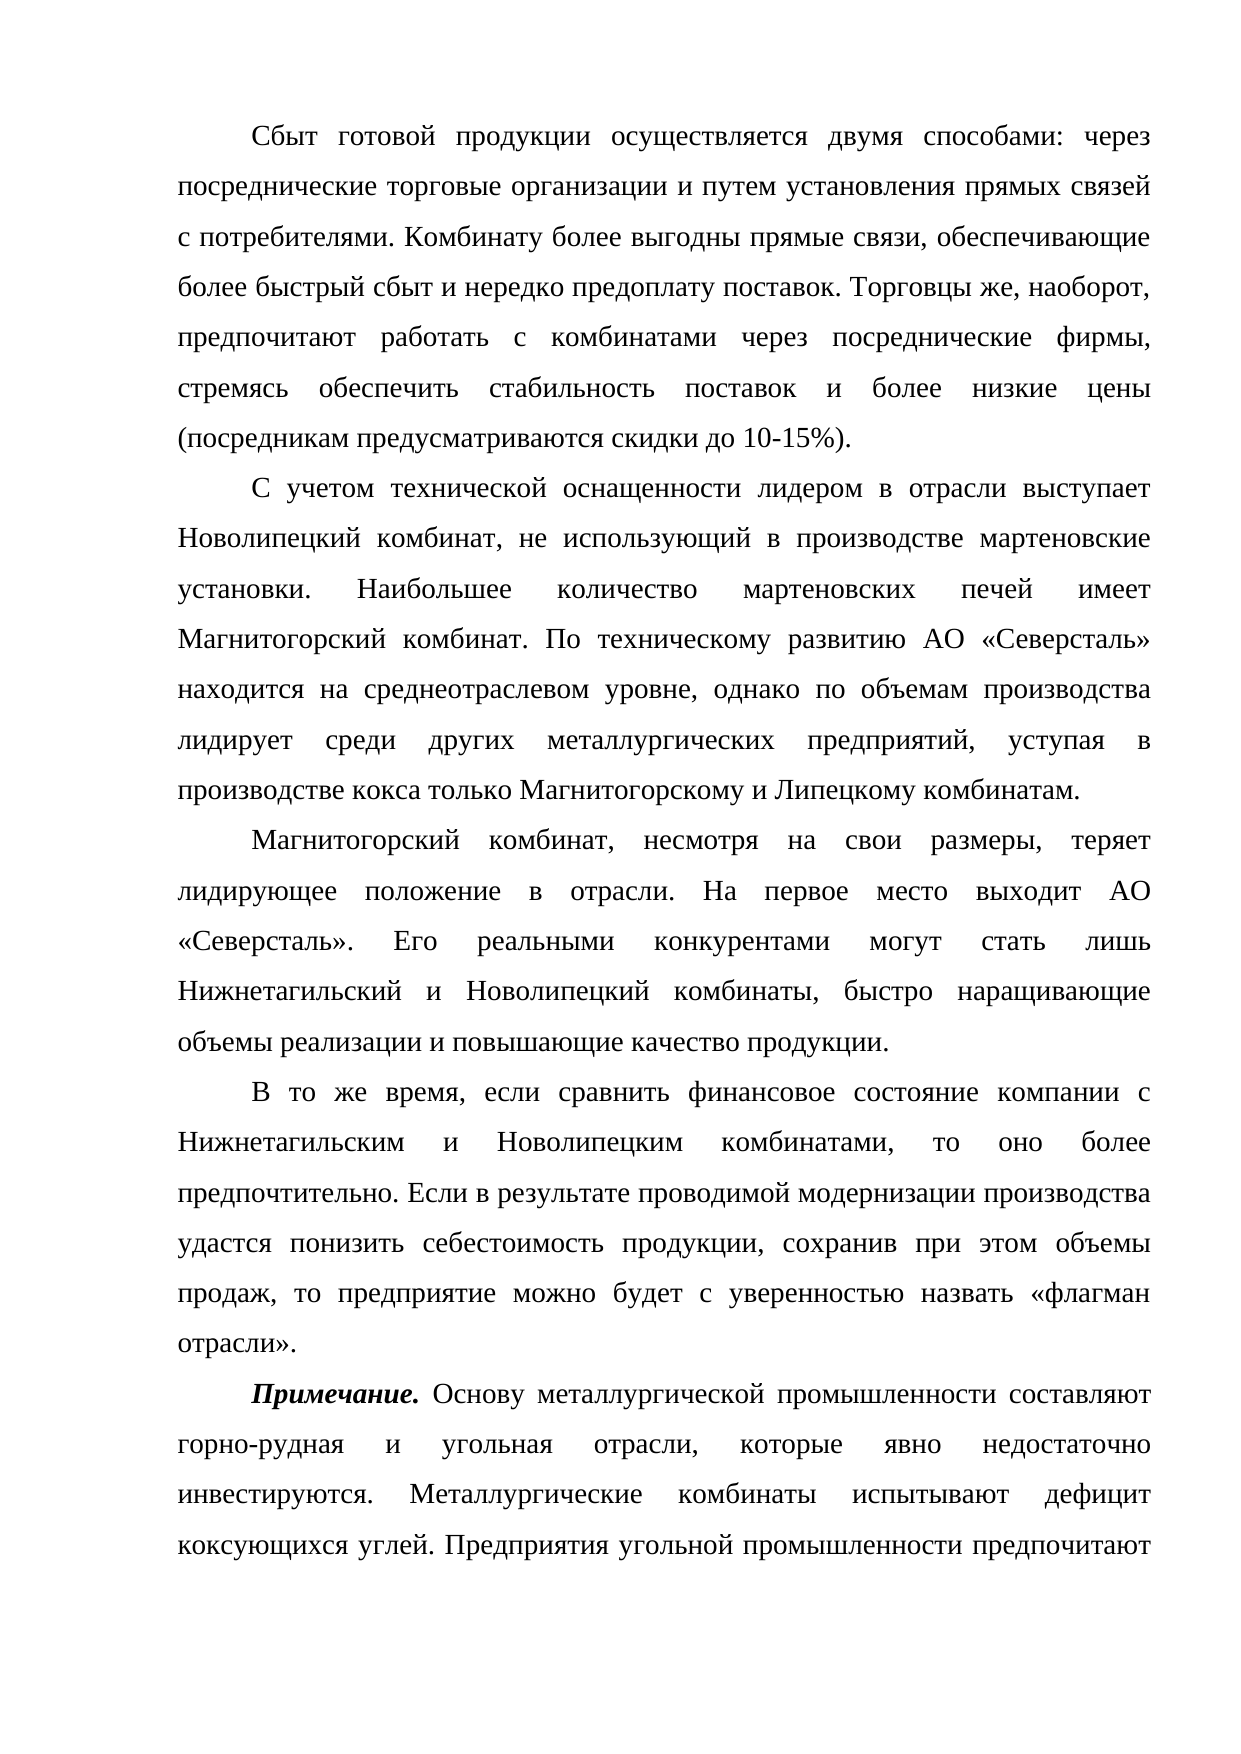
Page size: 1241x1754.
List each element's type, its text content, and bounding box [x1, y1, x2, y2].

text Сбыт готовой продукции осуществляется двумя способами: через посреднические торговые организации и путем установления прямых связей с потребителями. Комбинату более выгодны прямые связи, обеспечивающие более быстрый сбыт и нередко предоплату поставок. Торговцы же, наоборот, предпочитают работать с комбинатами через посреднические фирмы, стремясь обеспечить стабильность поставок и более низкие цены (посредникам предусматриваются скидки до 10-15%). [177, 118, 1152, 453]
text С учетом технической оснащенности лидером в отрасли выступает Новолипецкий комбинат, не использующий в производстве мартеновские установки. Наибольшее количество мартеновских печей имеет Магнитогорский комбинат. По техническому развитию АО «Северсталь» находится на среднеотраслевом уровне, однако по объемам производства лидирует среди других металлургических предприятий, уступая в производстве кокса только Магнитогорскому и Липецкому комбинатам. [177, 470, 1152, 806]
text Магнитогорский комбинат, несмотря на свои размеры, теряет лидирующее положение в отрасли. На первое место выходит АО «Северсталь». Его реальными конкурентами могут стать лишь Нижнетагильский и Новолипецкий комбинаты, быстро наращивающие объемы реализации и повышающие качество продукции. [177, 822, 1152, 1057]
text В то же время, если сравнить финансовое состояние компании с Нижнетагильским и Новолипецким комбинатами, то оно более предпочтительно. Если в результате проводимой модернизации производства удастся понизить себестоимость продукции, сохранив при этом объемы продаж, то предприятие можно будет с уверенностью назвать «флагман отрасли». [177, 1074, 1152, 1359]
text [177, 1376, 1152, 1560]
